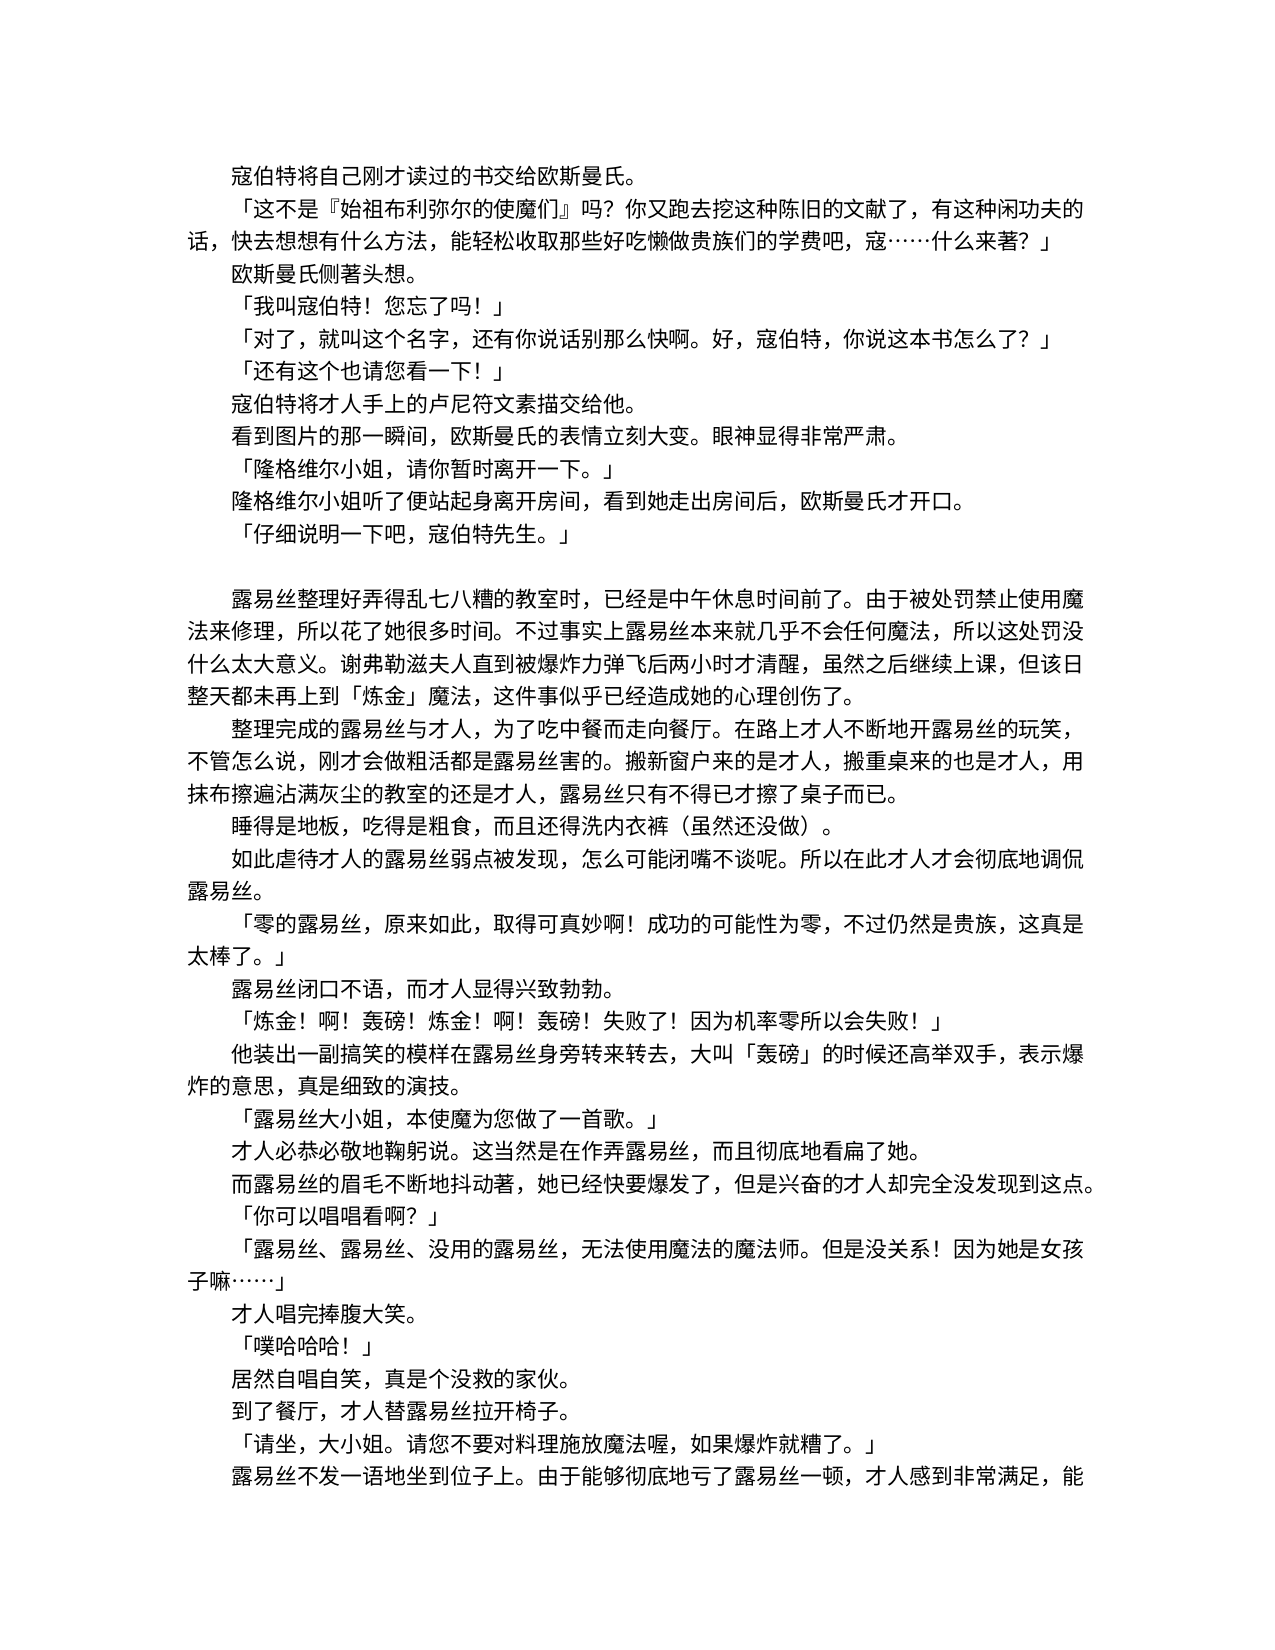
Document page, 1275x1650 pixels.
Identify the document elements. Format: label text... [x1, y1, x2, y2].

text 「露易丝大小姐，本使魔为您做了一首歌。」 [187, 1101, 1087, 1134]
text 「露易丝、露易丝、没用的露易丝，无法使用魔法的魔法师。但是没关系！因为她是女孩子嘛……」 [187, 1231, 1087, 1296]
text 露易丝闭口不语，而才人显得兴致勃勃。 [187, 971, 1087, 1004]
text 「这不是『始祖布利弥尔的使魔们』吗？你又跑去挖这种陈旧的文献了，有这种闲功夫的话，快去想想有什么方法，能轻松收取那些好吃懒做贵族们的学费吧，寇……什么来著？」 [187, 191, 1087, 256]
text 如此虐待才人的露易丝弱点被发现，怎么可能闭嘴不谈呢。所以在此才人才会彻底地调侃露易丝。 [187, 841, 1087, 906]
text 到了餐厅，才人替露易丝拉开椅子。 [187, 1394, 1087, 1426]
text 而露易丝的眉毛不断地抖动著，她已经快要爆发了，但是兴奋的才人却完全没发现到这点。 [187, 1166, 1087, 1199]
text 看到图片的那一瞬间，欧斯曼氏的表情立刻大变。眼神显得非常严肃。 [187, 419, 1087, 451]
text 「零的露易丝，原来如此，取得可真妙啊！成功的可能性为零，不过仍然是贵族，这真是太棒了。」 [187, 906, 1087, 971]
text 「对了，就叫这个名字，还有你说话别那么快啊。好，寇伯特，你说这本书怎么了？」 [187, 321, 1087, 354]
text 寇伯特将自己刚才读过的书交给欧斯曼氏。 [187, 159, 1087, 191]
text 居然自唱自笑，真是个没救的家伙。 [187, 1361, 1087, 1394]
text 他装出一副搞笑的模样在露易丝身旁转来转去，大叫「轰磅」的时候还高举双手，表示爆炸的意思，真是细致的演技。 [187, 1036, 1087, 1101]
text 「噗哈哈哈！」 [187, 1329, 1087, 1361]
text 才人唱完捧腹大笑。 [187, 1296, 1087, 1329]
text 「你可以唱唱看啊？」 [187, 1199, 1087, 1231]
text 欧斯曼氏侧著头想。 [187, 256, 1087, 289]
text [187, 1459, 1087, 1491]
text 寇伯特将才人手上的卢尼符文素描交给他。 [187, 386, 1087, 419]
text 「仔细说明一下吧，寇伯特先生。」 [187, 516, 1087, 549]
text 「炼金！啊！轰磅！炼金！啊！轰磅！失败了！因为机率零所以会失败！」 [187, 1004, 1087, 1036]
text 「请坐，大小姐。请您不要对料理施放魔法喔，如果爆炸就糟了。」 [187, 1426, 1087, 1459]
text 才人必恭必敬地鞠躬说。这当然是在作弄露易丝，而且彻底地看扁了她。 [187, 1134, 1087, 1166]
text 「还有这个也请您看一下！」 [187, 354, 1087, 386]
text 整理完成的露易丝与才人，为了吃中餐而走向餐厅。在路上才人不断地开露易丝的玩笑，不管怎么说，刚才会做粗活都是露易丝害的。搬新窗户来的是才人，搬重桌来的也是才人，用抹布擦遍沾满灰尘的教室的还是才人，露易丝只有不得已才擦了桌子而已。 [187, 711, 1087, 809]
text 露易丝整理好弄得乱七八糟的教室时，已经是中午休息时间前了。由于被处罚禁止使用魔法来修理，所以花了她很多时间。不过事实上露易丝本来就几乎不会任何魔法，所以这处罚没什么太大意义。谢弗勒滋夫人直到被爆炸力弹飞后两小时才清醒，虽然之后继续上课，但该日整天都未再上到「炼金」魔法，这件事似乎已经造成她的心理创伤了。 [187, 581, 1087, 711]
text 「我叫寇伯特！您忘了吗！」 [187, 289, 1087, 321]
text 「隆格维尔小姐，请你暂时离开一下。」 [187, 451, 1087, 484]
text 睡得是地板，吃得是粗食，而且还得洗内衣裤（虽然还没做）。 [187, 809, 1087, 841]
text 隆格维尔小姐听了便站起身离开房间，看到她走出房间后，欧斯曼氏才开口。 [187, 484, 1087, 516]
